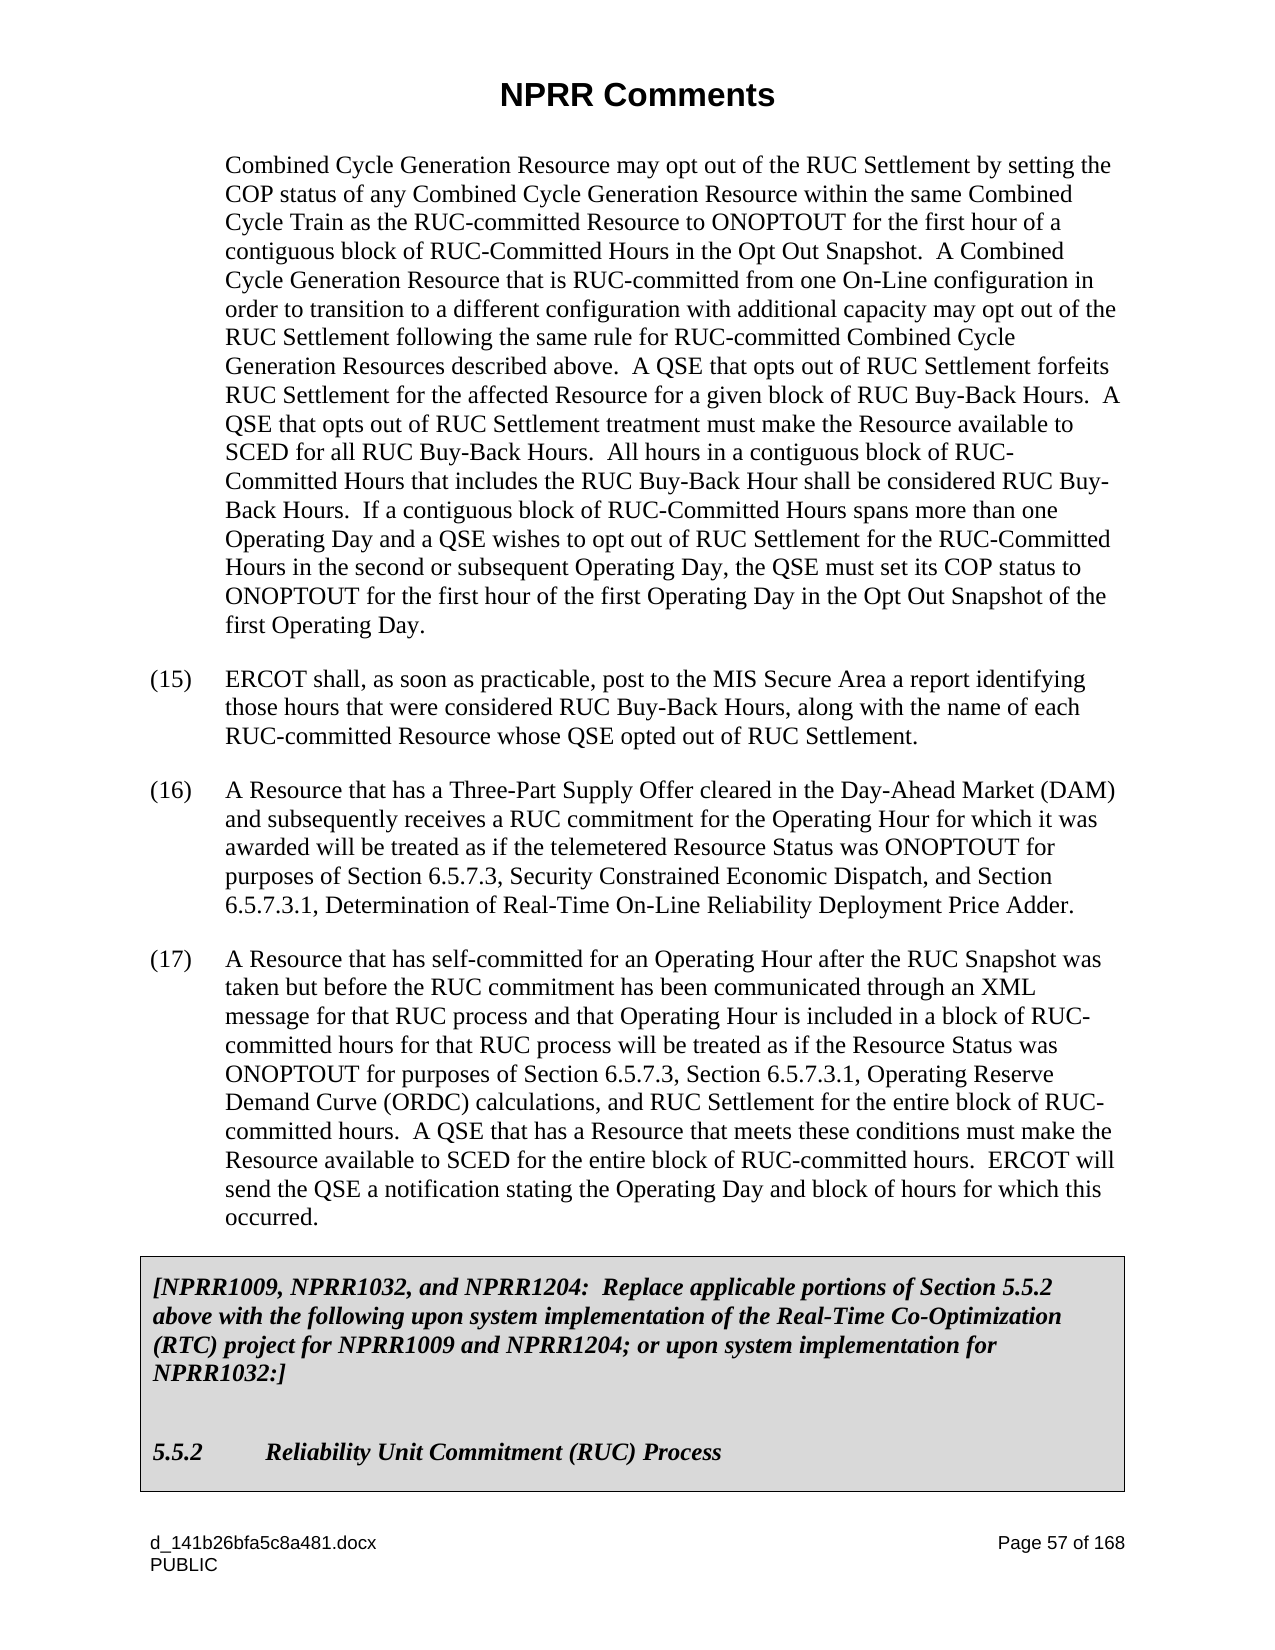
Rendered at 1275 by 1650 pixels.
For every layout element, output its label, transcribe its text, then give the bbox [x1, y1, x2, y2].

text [150, 150, 1125, 639]
text (16) A Resource that has a Three-Part Supply Offer cleared in the Day-Ahead Market (DAM) and subsequently receives a RUC commitment for the Operating Hour for which it was awarded will be treated as if the telemetered Resource Status was ONOPTOUT for purposes of Section 6.5.7.3, Security Constrained Economic Dispatch, and Section 6.5.7.3.1, Determination of Real-Time On-Line Reliability Deployment Price Adder. [150, 775, 1125, 919]
text (17) A Resource that has self-committed for an Operating Hour after the RUC Snapshot was taken but before the RUC commitment has been communicated through an XML message for that RUC process and that Operating Hour is included in a block of RUC-committed hours for that RUC process will be treated as if the Resource Status was ONOPTOUT for purposes of Section 6.5.7.3, Section 6.5.7.3.1, Operating Reserve Demand Curve (ORDC) calculations, and RUC Settlement for the entire block of RUC-committed hours. A QSE that has a Resource that meets these conditions must make the Resource available to SCED for the entire block of RUC-committed hours. ERCOT will send the QSE a notification stating the Operating Day and block of hours for which this occurred. [150, 944, 1125, 1231]
text (15) ERCOT shall, as soon as practicable, post to the MIS Secure Area a report identifying those hours that were considered RUC Buy-Back Hours, along with the name of each RUC-committed Resource whose QSE opted out of RUC Settlement. [150, 664, 1125, 750]
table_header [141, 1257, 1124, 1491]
